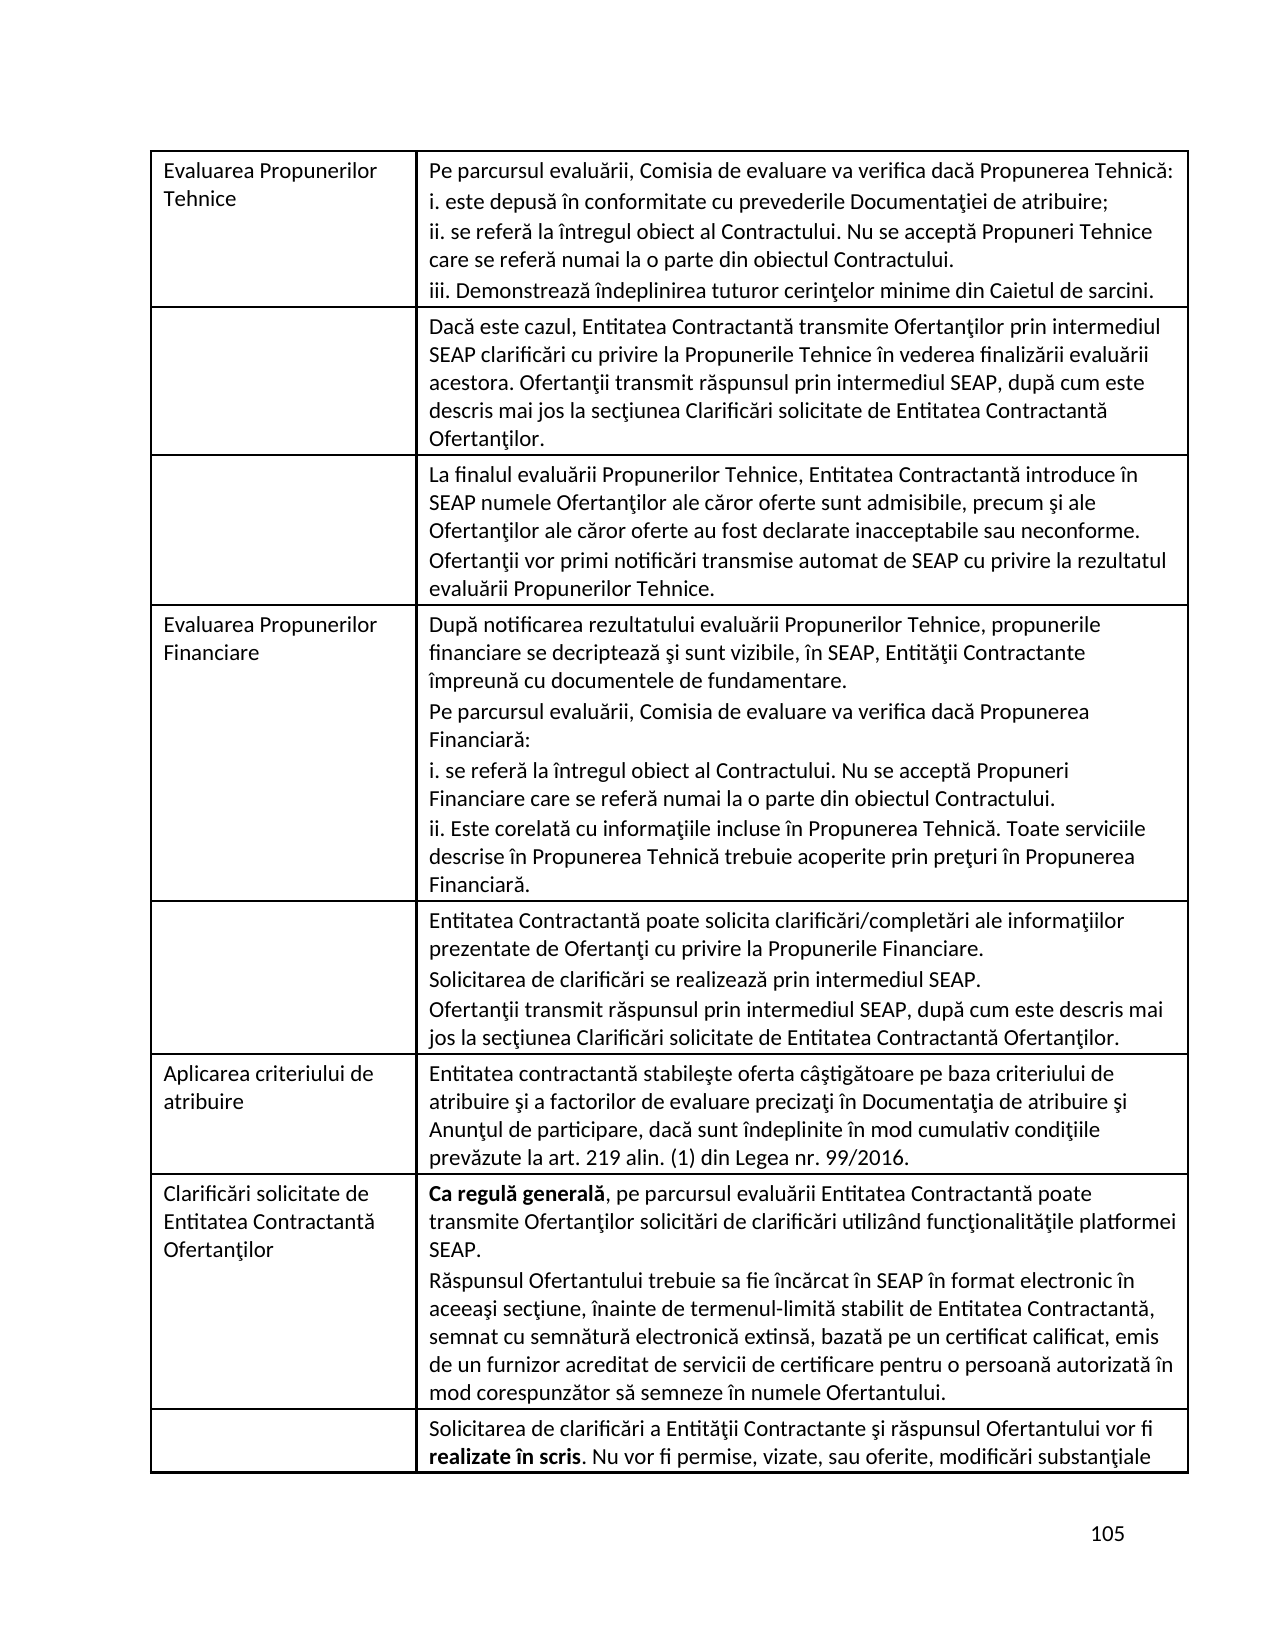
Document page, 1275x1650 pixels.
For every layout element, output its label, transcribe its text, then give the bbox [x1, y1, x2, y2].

table_cell Entitatea contractantă stabileşte oferta câştigătoare pe baza criteriului de atribuire şi a factorilor de evaluare precizaţi în Documentaţia de atribuire şi Anunţul de participare, dacă sunt îndeplinite în mod cumulativ condiţiile prevăzute la art. 219 alin. (1) din Legea nr. 99/2016. [418, 1055, 1187, 1173]
table_cell Clarificări solicitate de Entitatea Contractantă Ofertanţilor [152, 1175, 415, 1408]
table_cell La finalul evaluării Propunerilor Tehnice, Entitatea Contractantă introduce în SEAP numele Ofertanţilor ale căror oferte sunt admisibile, precum şi ale Ofertanţilor ale căror oferte au fost declarate inacceptabile sau neconforme. Ofertanţii vor primi notificări transmise automat de SEAP cu privire la rezultatul evaluării Propunerilor Tehnice. [418, 456, 1187, 604]
table_cell După notificarea rezultatului evaluării Propunerilor Tehnice, propunerile financiare se decriptează şi sunt vizibile, în SEAP, Entităţii Contractante împreună cu documentele de fundamentare. Pe parcursul evaluării, Comisia de evaluare va verifica dacă Propunerea Financiară: i. se referă la întregul obiect al Contractului. Nu se acceptă Propuneri Financiare care se referă numai la o parte din obiectul Contractului. ii. Este corelată cu informaţiile incluse în Propunerea Tehnică. Toate serviciile descrise în Propunerea Tehnică trebuie acoperite prin preţuri în Propunerea Financiară. [418, 606, 1187, 900]
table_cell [418, 1410, 1187, 1471]
table_cell [152, 456, 415, 604]
table_cell Entitatea Contractantă poate solicita clarificări/completări ale informaţiilor prezentate de Ofertanţi cu privire la Propunerile Financiare. Solicitarea de clarificări se realizează prin intermediul SEAP. Ofertanţii transmit răspunsul prin intermediul SEAP, după cum este descris mai jos la secţiunea Clarificări solicitate de Entitatea Contractantă Ofertanţilor. [418, 902, 1187, 1053]
table_cell [152, 902, 415, 1053]
table_cell Evaluarea Propunerilor Tehnice [152, 152, 415, 306]
table_cell [152, 1410, 415, 1471]
table_cell [152, 308, 415, 454]
table_cell Evaluarea Propunerilor Financiare [152, 606, 415, 900]
table_cell Pe parcursul evaluării, Comisia de evaluare va verifica dacă Propunerea Tehnică: i. este depusă în conformitate cu prevederile Documentaţiei de atribuire; ii. se referă la întregul obiect al Contractului. Nu se acceptă Propuneri Tehnice care se referă numai la o parte din obiectul Contractului. iii. Demonstrează îndeplinirea tuturor cerinţelor minime din Caietul de sarcini. [418, 152, 1187, 306]
table_cell Ca regulă generală, pe parcursul evaluării Entitatea Contractantă poate transmite Ofertanţilor solicitări de clarificări utilizând funcţionalităţile platformei SEAP. Răspunsul Ofertantului trebuie sa fie încărcat în SEAP în format electronic în aceeaşi secţiune, înainte de termenul-limită stabilit de Entitatea Contractantă, semnat cu semnătură electronică extinsă, bazată pe un certificat calificat, emis de un furnizor acreditat de servicii de certificare pentru o persoană autorizată în mod corespunzător să semneze în numele Ofertantului. [418, 1175, 1187, 1408]
table_cell Dacă este cazul, Entitatea Contractantă transmite Ofertanţilor prin intermediul SEAP clarificări cu privire la Propunerile Tehnice în vederea finalizării evaluării acestora. Ofertanţii transmit răspunsul prin intermediul SEAP, după cum este descris mai jos la secţiunea Clarificări solicitate de Entitatea Contractantă Ofertanţilor. [418, 308, 1187, 454]
table_cell Aplicarea criteriului de atribuire [152, 1055, 415, 1173]
